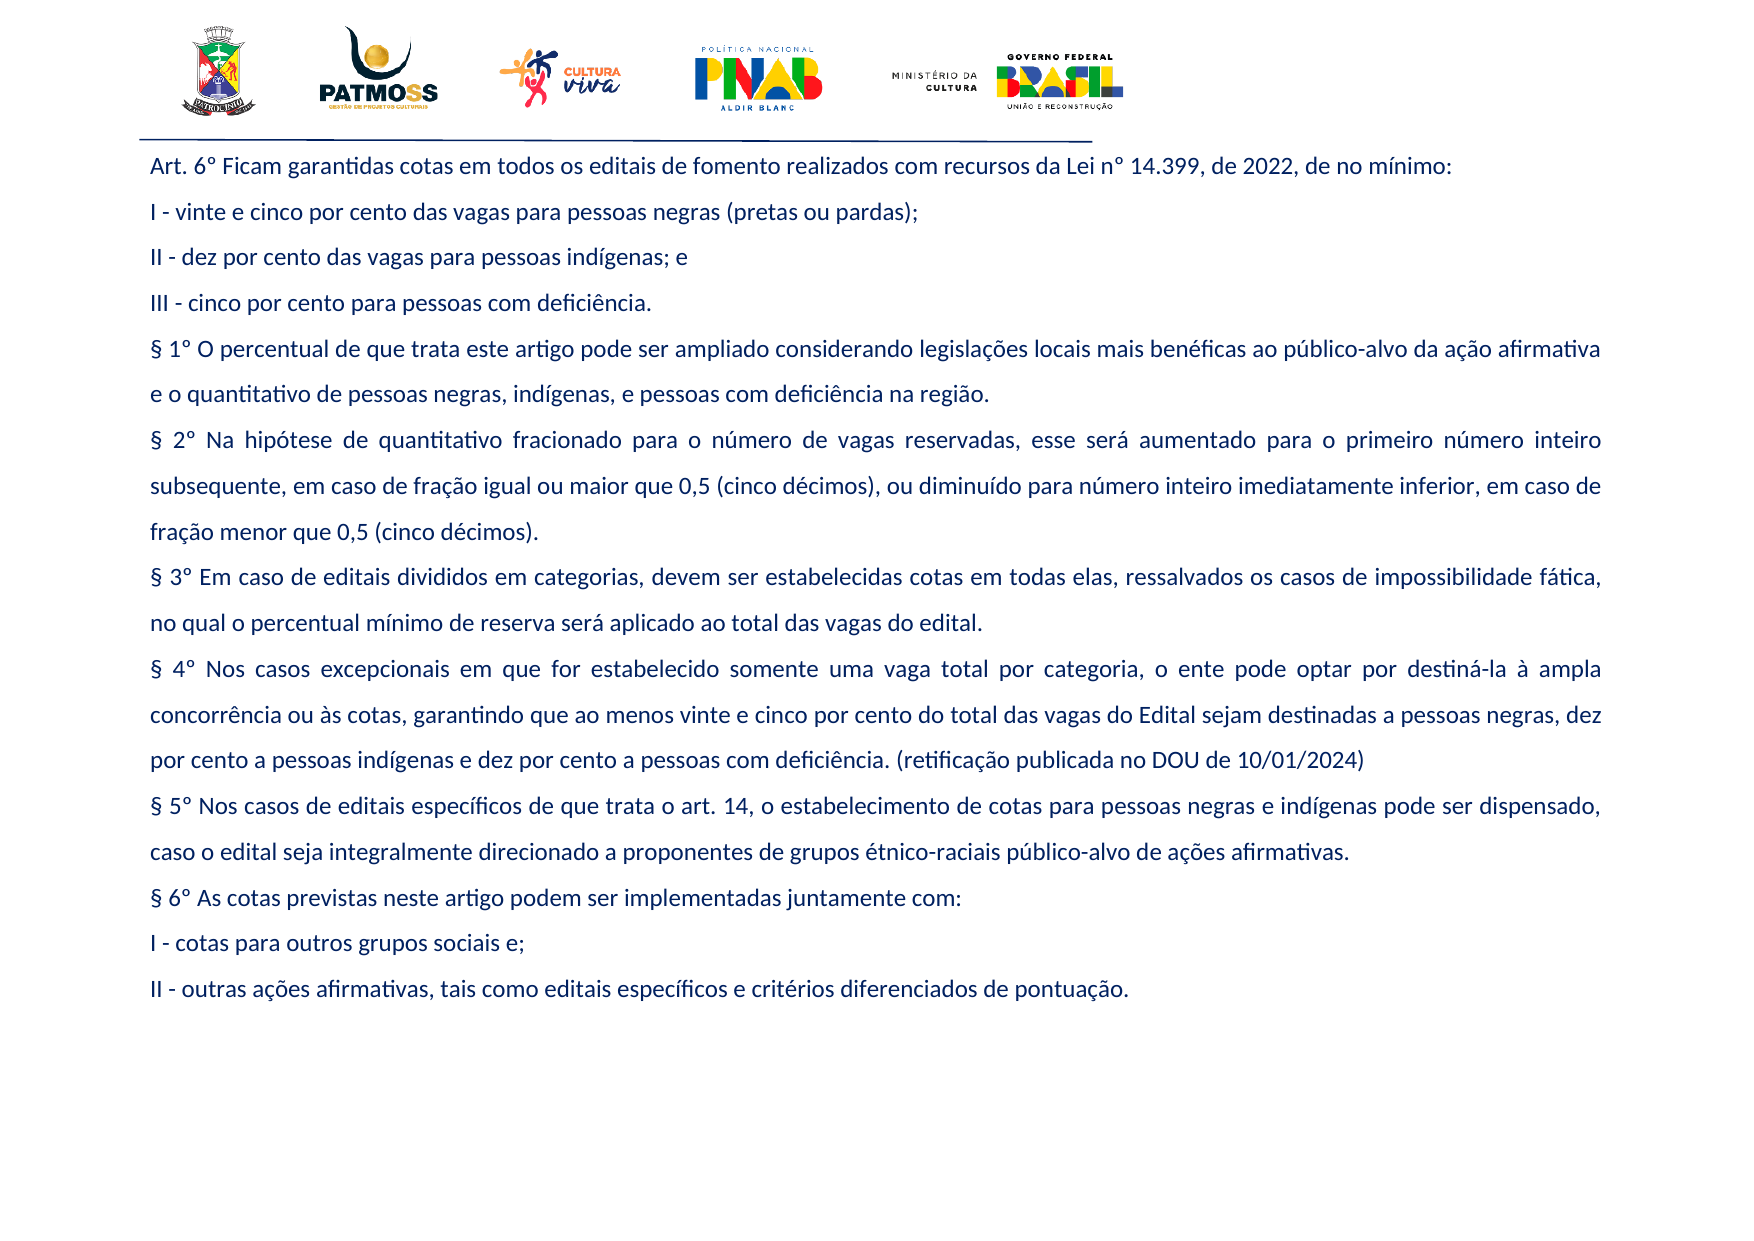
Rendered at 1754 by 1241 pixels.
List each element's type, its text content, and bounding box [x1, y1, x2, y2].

text § 5º Nos casos de editais específicos de que trata o art. 14, o estabelecimento de cotas para pessoas negras e indígenas pode ser dispensado, caso o edital seja integralmente direcionado a proponentes de grupos étnico-raciais público-alvo de ações afirmativas. [150, 790, 1604, 866]
text I - cotas para outros grupos sociais e; [150, 927, 1604, 958]
text II - dez por cento das vagas para pessoas indígenas; e [150, 241, 1604, 272]
text III - cinco por cento para pessoas com deficiência. [150, 287, 1604, 318]
picture [35, 0, 1243, 175]
text I - vinte e cinco por cento das vagas para pessoas negras (pretas ou pardas); [150, 196, 1604, 226]
text § 2º Na hipótese de quantitativo fracionado para o número de vagas reservadas, esse será aumentado para o primeiro número inteiro subsequente, em caso de fração igual ou maior que 0,5 (cinco décimos), ou diminuído para número inteiro imediatamente inferior, em caso de fração menor que 0,5 (cinco décimos). [150, 424, 1604, 546]
text § 6º As cotas previstas neste artigo podem ser implementadas juntamente com: [150, 882, 1604, 912]
text Art. 6º Ficam garantidas cotas em todos os editais de fomento realizados com recursos da Lei nº 14.399, de 2022, de no mínimo: [150, 150, 1604, 181]
text § 4º Nos casos excepcionais em que for estabelecido somente uma vaga total por categoria, o ente pode optar por destiná-la à ampla concorrência ou às cotas, garantindo que ao menos vinte e cinco por cento do total das vagas do Edital sejam destinadas a pessoas negras, dez por cento a pessoas indígenas e dez por cento a pessoas com deficiência. (retificação publicada no DOU de 10/01/2024) [150, 653, 1604, 775]
text § 3º Em caso de editais divididos em categorias, devem ser estabelecidas cotas em todas elas, ressalvados os casos de impossibilidade fática, no qual o percentual mínimo de reserva será aplicado ao total das vagas do edital. [150, 562, 1604, 638]
text II - outras ações afirmativas, tais como editais específicos e critérios diferenciados de pontuação. [150, 973, 1604, 1004]
text § 1º O percentual de que trata este artigo pode ser ampliado considerando legislações locais mais benéficas ao público-alvo da ação afirmativa e o quantitativo de pessoas negras, indígenas, e pessoas com deficiência na região. [150, 333, 1604, 409]
